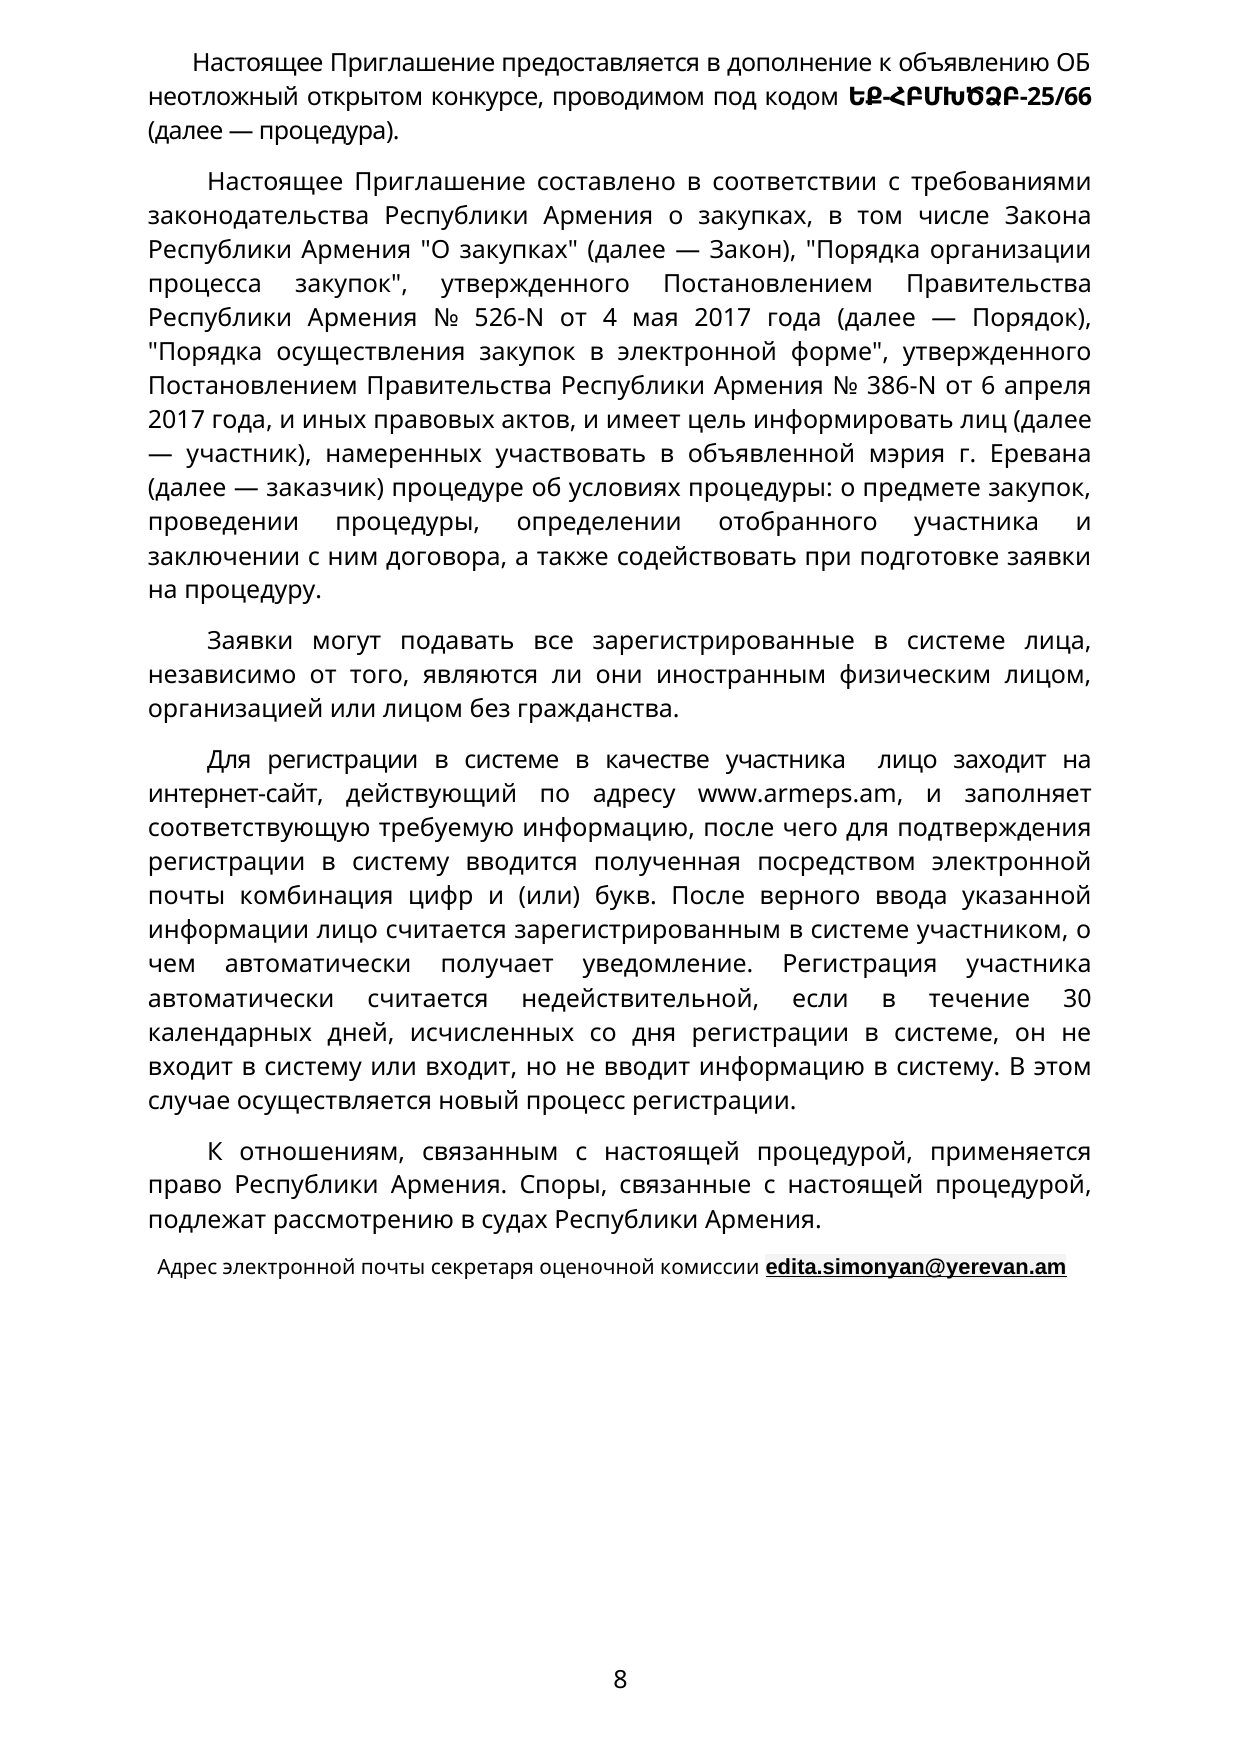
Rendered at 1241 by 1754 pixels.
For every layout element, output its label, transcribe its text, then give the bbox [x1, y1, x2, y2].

text Заявки могут подавать все зарегистрированные в системе лица, независимо от того, являются ли они иностранным физическим лицом, организацией или лицом без гражданства. [148, 623, 1092, 725]
text Настоящее Приглашение составлено в соответствии с требованиями законодательства Республики Армения о закупках, в том числе Закона Республики Армения "О закупках" (далее — Закон), "Порядка организации процесса закупок", утвержденного Постановлением Правительства Республики Армения № 526-N от 4 мая 2017 года (далее — Порядок), "Порядка осуществления закупок в электронной форме", утвержденного Постановлением Правительства Республики Армения № 386-N от 6 апреля 2017 года, и иных правовых актов, и имеет цель информировать лиц (далее — участник), намеренных участвовать в объявленной мэрия г. Еревана (далее — заказчик) процедуре об условиях процедуры: о предмете закупок, проведении процедуры, определении отобранного участника и заключении с ним договора, а также содействовать при подготовке заявки на процедуру. [148, 163, 1092, 606]
text К отношениям, связанным с настоящей процедурой, применяется право Республики Армения. Споры, связанные с настоящей процедурой, подлежат рассмотрению в судах Республики Армения. [148, 1133, 1092, 1235]
text Для регистрации в системе в качестве участника лицо заходит на интернет-сайт, действующий по адресу www.armeps.am, и заполняет соответствующую требуемую информацию, после чего для подтверждения регистрации в систему вводится полученная посредством электронной почты комбинация цифр и (или) букв. После верного ввода указанной информации лицо считается зарегистрированным в системе участником, о чем автоматически получает уведомление. Регистрация участника автоматически считается недействительной, если в течение 30 календарных дней, исчисленных со дня регистрации в системе, он не входит в систему или входит, но не вводит информацию в систему. В этом случае осуществляется новый процесс регистрации. [148, 742, 1092, 1116]
text Настоящее Приглашение предоставляется в дополнение к объявлению ОБ неотложный открытом конкурсе, проводимом под кодом ԵՔ-ՀԲՄԽԾՁԲ-25/66 (далее — процедура). [89, 44, 1092, 147]
text Адрес электронной почты секретаря оценочной комиссии edita.simonyan@yerevan.am [148, 1252, 1092, 1280]
